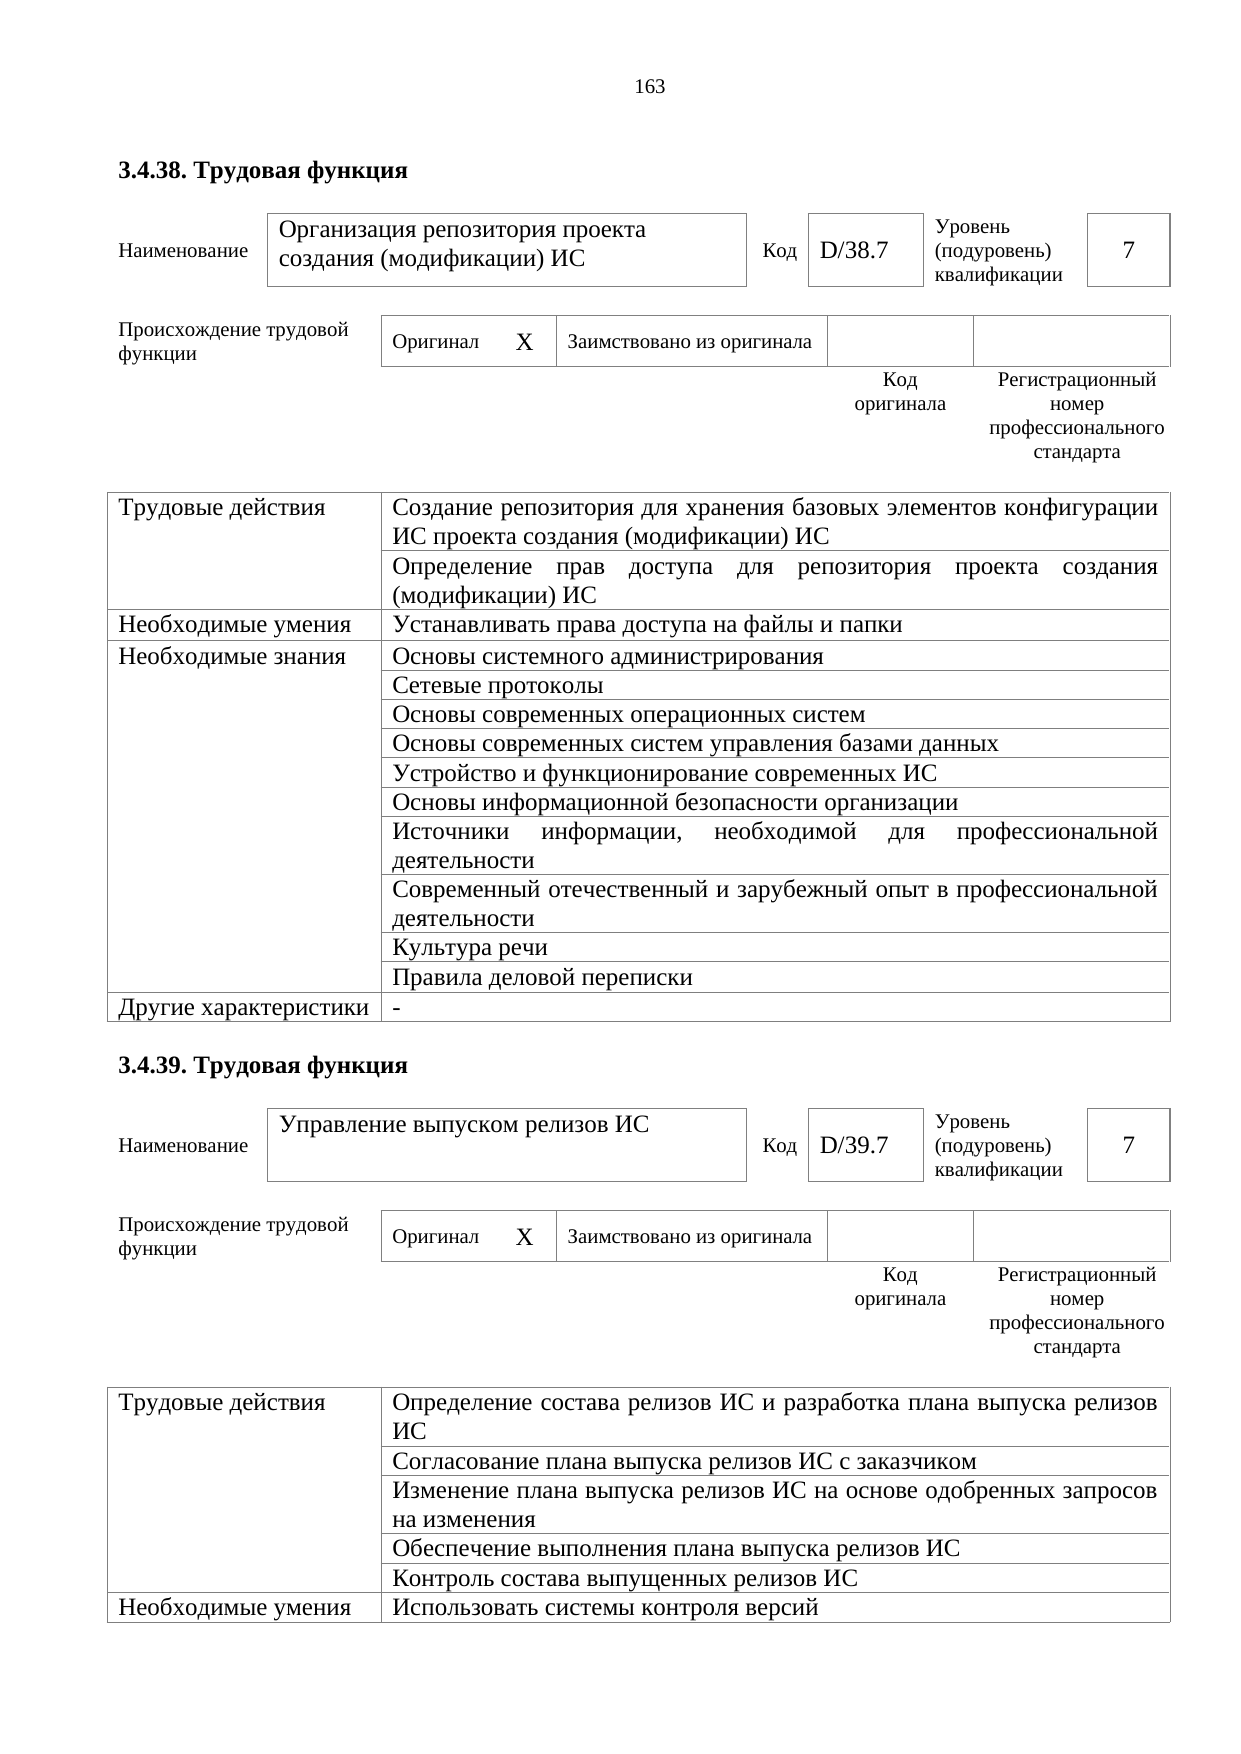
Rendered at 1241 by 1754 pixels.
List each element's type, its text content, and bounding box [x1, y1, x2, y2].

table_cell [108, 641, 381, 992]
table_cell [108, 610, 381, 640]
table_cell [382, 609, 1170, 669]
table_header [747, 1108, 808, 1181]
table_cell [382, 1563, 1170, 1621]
subtitle 3.4.38. Трудовая функция [118, 155, 1181, 184]
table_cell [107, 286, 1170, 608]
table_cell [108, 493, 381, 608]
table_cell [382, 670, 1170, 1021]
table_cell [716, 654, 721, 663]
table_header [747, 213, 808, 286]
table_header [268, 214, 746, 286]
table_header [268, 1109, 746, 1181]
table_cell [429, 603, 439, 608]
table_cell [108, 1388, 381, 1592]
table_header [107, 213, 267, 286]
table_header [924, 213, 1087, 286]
subtitle 3.4.39. Трудовая функция [118, 1050, 1181, 1079]
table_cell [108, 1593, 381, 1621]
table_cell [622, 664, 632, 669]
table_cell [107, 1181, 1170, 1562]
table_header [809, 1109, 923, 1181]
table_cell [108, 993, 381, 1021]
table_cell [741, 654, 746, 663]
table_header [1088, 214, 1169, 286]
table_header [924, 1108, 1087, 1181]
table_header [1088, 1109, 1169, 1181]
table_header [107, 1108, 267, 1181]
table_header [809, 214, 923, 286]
